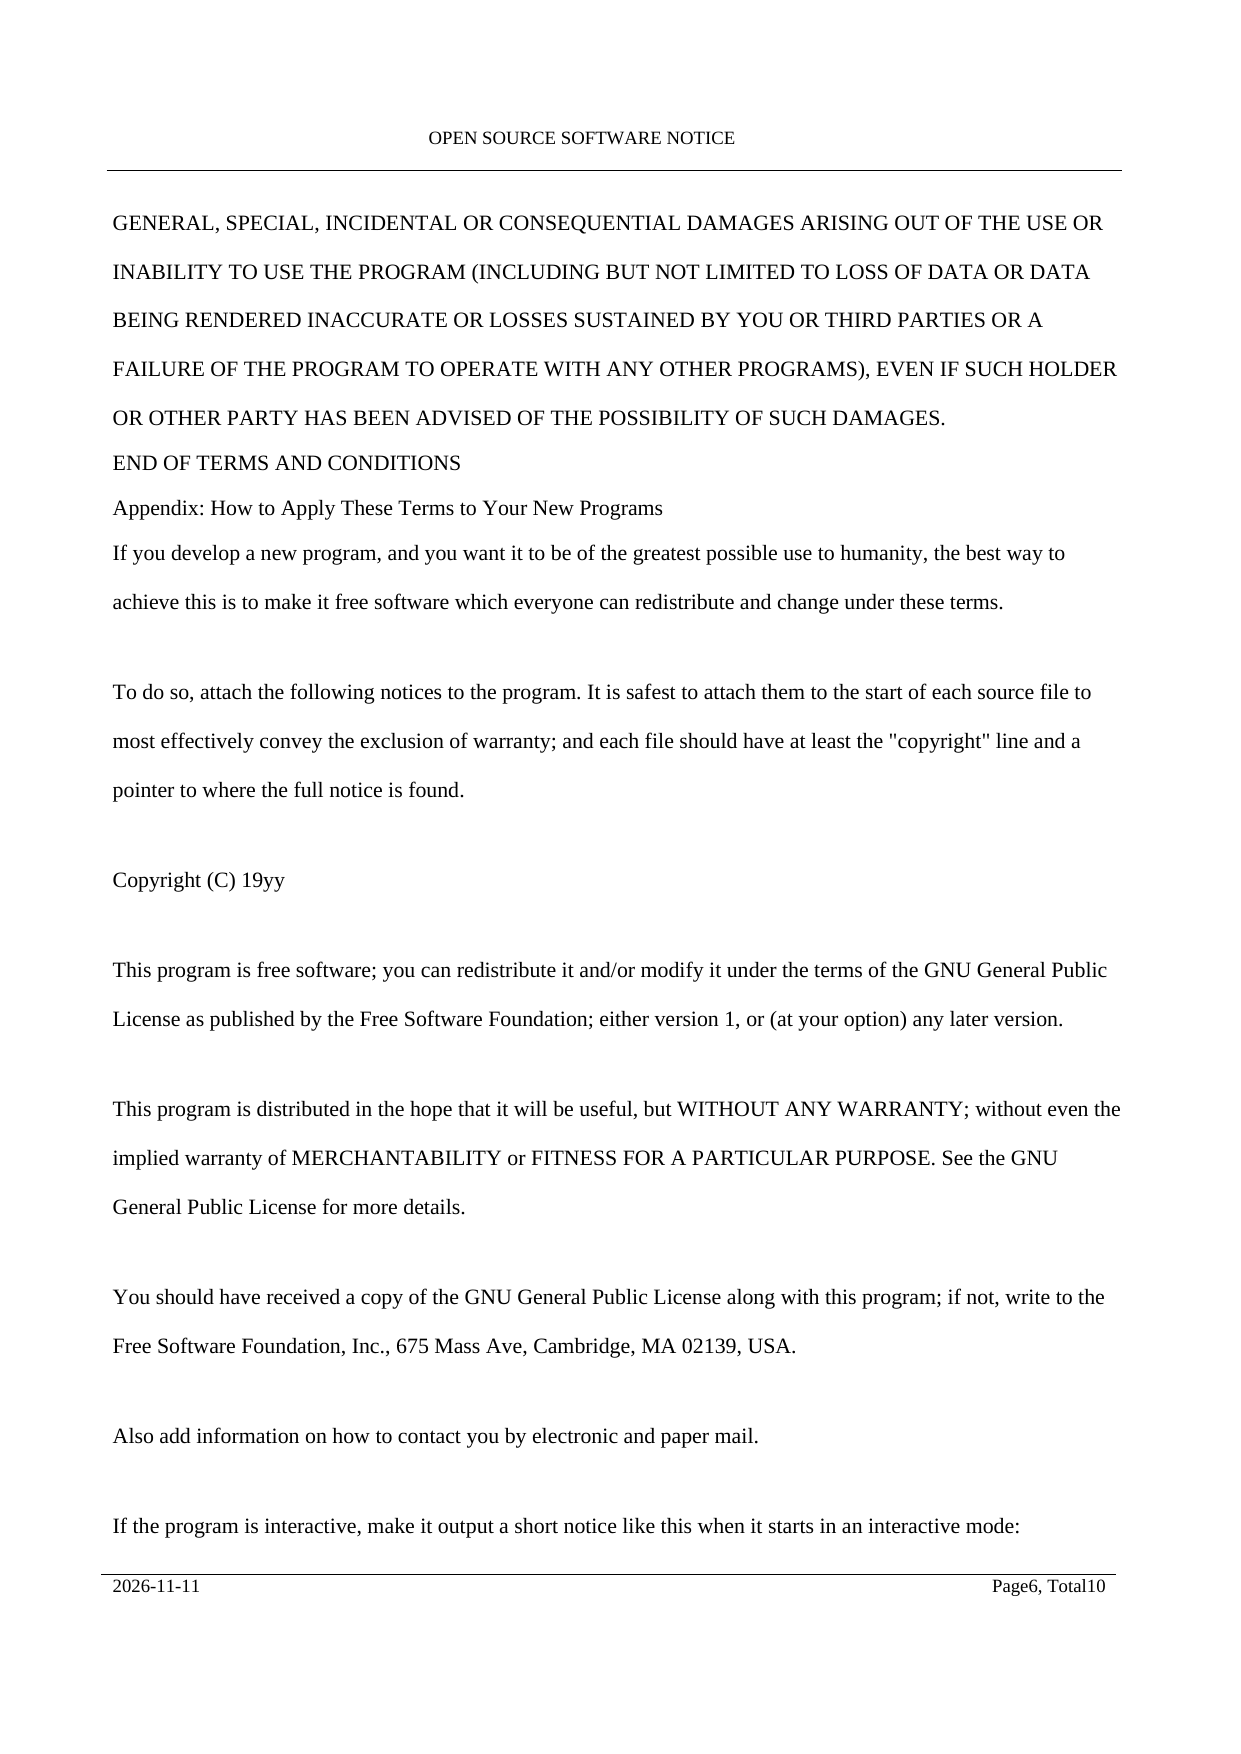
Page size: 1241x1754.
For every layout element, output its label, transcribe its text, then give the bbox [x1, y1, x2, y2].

text If you develop a new program, and you want it to be of the greatest possible use to humanity, the best way to achieve this is to make it free software which everyone can redistribute and change under these terms. [112, 537, 1128, 618]
text END OF TERMS AND CONDITIONS [112, 446, 1128, 479]
text To do so, attach the following notices to the program. It is safest to attach them to the start of each source file to most effectively convey the exclusion of warranty; and each file should have at least the "copyright" line and a pointer to where the full notice is found. [112, 676, 1128, 806]
text Appendix: How to Apply These Terms to Your New Programs [112, 492, 1128, 524]
text This program is free software; you can redistribute it and/or modify it under the terms of the GNU General Public License as published by the Free Software Foundation; either version 1, or (at your option) any later version. [112, 953, 1128, 1035]
text This program is distributed in the hope that it will be useful, but WITHOUT ANY WARRANTY; without even the implied warranty of MERCHANTABILITY or FITNESS FOR A PARTICULAR PURPOSE. See the GNU General Public License for more details. [112, 1092, 1128, 1222]
text Copyright (C) 19yy [112, 863, 1128, 896]
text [112, 206, 1128, 434]
text Also add information on how to contact you by electronic and paper mail. [112, 1419, 1128, 1452]
text If the program is interactive, make it output a short notice like this when it starts in an interactive mode: [112, 1509, 1128, 1542]
text You should have received a copy of the GNU General Public License along with this program; if not, write to the Free Software Foundation, Inc., 675 Mass Ave, Cambridge, MA 02139, USA. [112, 1280, 1128, 1361]
